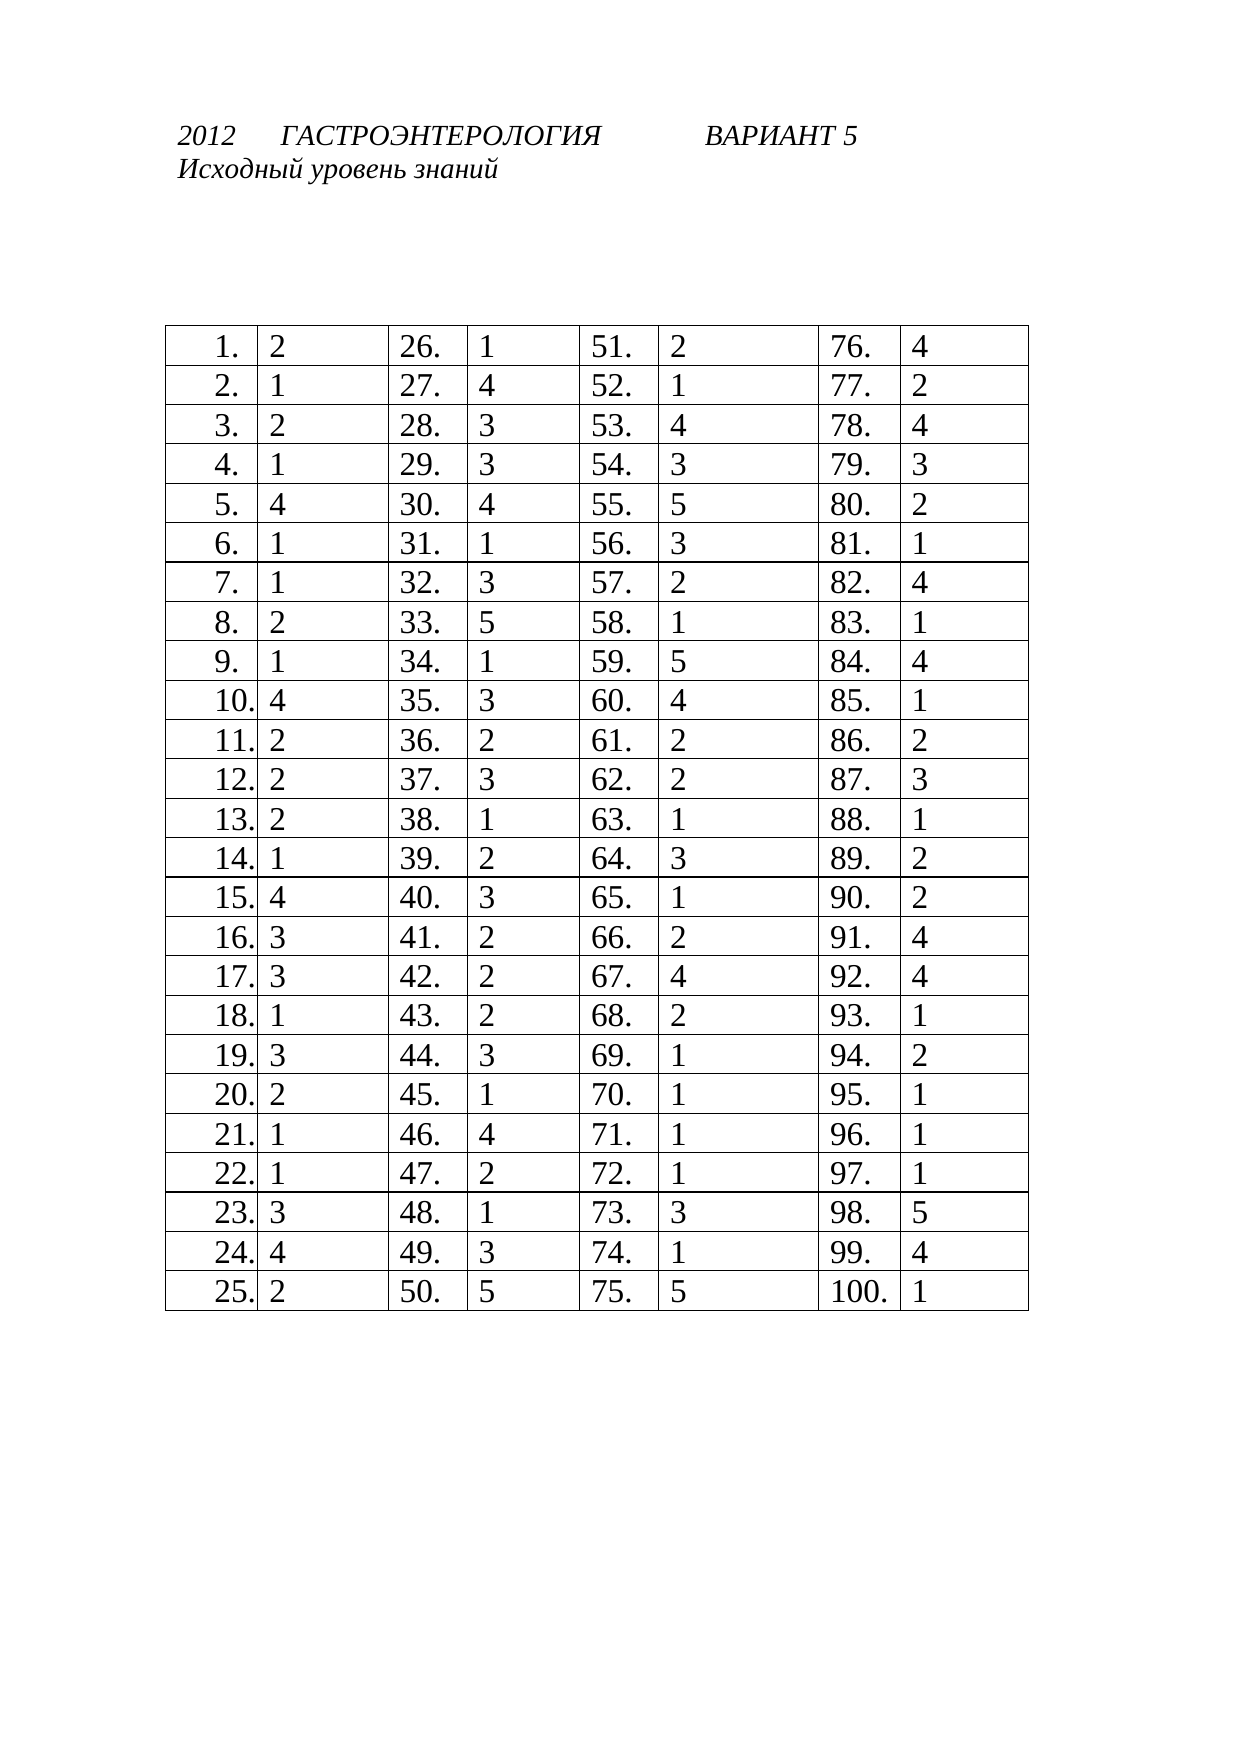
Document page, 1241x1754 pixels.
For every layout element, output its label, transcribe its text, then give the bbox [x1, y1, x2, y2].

table_cell 55. [580, 484, 658, 522]
table_cell 2 [468, 996, 579, 1034]
table_cell 92. [819, 956, 900, 994]
table_cell 2 [659, 720, 818, 758]
table_cell 99. [819, 1232, 900, 1270]
table_cell 1 [901, 523, 1028, 561]
table_cell 69. [580, 1035, 658, 1073]
table_cell 1 [659, 1035, 818, 1073]
table_cell [166, 1232, 257, 1270]
table_cell 5 [901, 1193, 1028, 1231]
table_cell [166, 759, 257, 798]
table_cell 5 [659, 1271, 818, 1309]
table_cell 5 [659, 484, 818, 522]
table_header 26. [389, 326, 467, 364]
table_cell 4 [901, 917, 1028, 955]
table_cell 4 [258, 878, 388, 916]
table_cell 41. [389, 917, 467, 955]
table_cell 1 [901, 1114, 1028, 1152]
table_cell 3 [659, 444, 818, 483]
table_cell 1 [468, 1074, 579, 1113]
table_cell 36. [389, 720, 467, 758]
table_cell 3 [468, 1035, 579, 1073]
table_cell [166, 366, 257, 404]
table_cell 57. [580, 563, 658, 601]
table_header 4 [901, 326, 1028, 364]
table_header 51. [580, 326, 658, 364]
table_cell 56. [580, 523, 658, 561]
table_cell 3 [468, 1232, 579, 1270]
table_cell 2 [659, 917, 818, 955]
table_cell 2 [468, 956, 579, 994]
table_header 2 [258, 326, 388, 364]
table_cell 5 [659, 641, 818, 679]
table_cell 3 [901, 759, 1028, 798]
table_cell 4 [659, 405, 818, 443]
table_cell 2 [901, 720, 1028, 758]
table_cell 1 [659, 1232, 818, 1270]
table_cell 1 [659, 366, 818, 404]
table_cell 2 [258, 1074, 388, 1113]
table_cell [166, 799, 257, 837]
table_cell 1 [258, 996, 388, 1034]
table_cell 68. [580, 996, 658, 1034]
table_cell 3 [468, 878, 579, 916]
table_cell 2 [258, 1271, 388, 1309]
table_cell [166, 956, 257, 994]
table_cell 54. [580, 444, 658, 483]
table_cell 4 [258, 681, 388, 719]
text 2012 ГАСТРОЭНТЕРОЛОГИЯ ВАРИАНТ 5 [177, 118, 1240, 152]
table_cell 1 [258, 1153, 388, 1191]
table_cell 1 [468, 799, 579, 837]
table_cell [166, 602, 257, 640]
table_cell 53. [580, 405, 658, 443]
table_cell 1 [659, 1114, 818, 1152]
table_cell 31. [389, 523, 467, 561]
table_cell 78. [819, 405, 900, 443]
table_cell 4 [468, 484, 579, 522]
table_cell 1 [258, 838, 388, 876]
table_cell 4 [258, 1232, 388, 1270]
table_cell 4 [659, 681, 818, 719]
table_cell [166, 838, 257, 876]
table_cell 1 [901, 602, 1028, 640]
table_cell 4 [901, 641, 1028, 679]
table_cell 4 [901, 1232, 1028, 1270]
table_cell 96. [819, 1114, 900, 1152]
table_cell [166, 1114, 257, 1152]
table_cell 1 [901, 1271, 1028, 1309]
table_cell 67. [580, 956, 658, 994]
table_cell 2 [468, 720, 579, 758]
table_cell 3 [659, 838, 818, 876]
table_cell 2 [901, 878, 1028, 916]
table_cell 3 [659, 523, 818, 561]
table_cell [166, 484, 257, 522]
table_cell 3 [901, 444, 1028, 483]
table_cell 47. [389, 1153, 467, 1191]
table_cell 2 [468, 838, 579, 876]
table_cell 3 [258, 1035, 388, 1073]
table_cell 27. [389, 366, 467, 404]
table_cell 52. [580, 366, 658, 404]
table_header [166, 326, 257, 364]
table_cell 40. [389, 878, 467, 916]
table_cell 1 [659, 1153, 818, 1191]
table_cell 77. [819, 366, 900, 404]
table_cell 60. [580, 681, 658, 719]
table_cell 1 [659, 878, 818, 916]
table_cell 59. [580, 641, 658, 679]
table_cell 4 [468, 366, 579, 404]
table_cell 74. [580, 1232, 658, 1270]
table_header 2 [659, 326, 818, 364]
table_cell [166, 1153, 257, 1191]
table_cell 1 [258, 366, 388, 404]
table_cell 70. [580, 1074, 658, 1113]
table_cell 44. [389, 1035, 467, 1073]
table_cell 91. [819, 917, 900, 955]
table_cell 30. [389, 484, 467, 522]
table_cell 3 [659, 1193, 818, 1231]
table_cell 32. [389, 563, 467, 601]
table_cell 73. [580, 1193, 658, 1231]
table_cell 58. [580, 602, 658, 640]
table_cell 90. [819, 878, 900, 916]
table_cell 79. [819, 444, 900, 483]
table_cell 33. [389, 602, 467, 640]
table_cell 2 [468, 1153, 579, 1191]
table_cell 5 [468, 602, 579, 640]
table_cell 43. [389, 996, 467, 1034]
table_cell 82. [819, 563, 900, 601]
table_cell 3 [258, 1193, 388, 1231]
table_cell 87. [819, 759, 900, 798]
table_cell 71. [580, 1114, 658, 1152]
table_cell 39. [389, 838, 467, 876]
table_cell 4 [901, 405, 1028, 443]
table_cell 38. [389, 799, 467, 837]
table_cell 98. [819, 1193, 900, 1231]
text Исходный уровень знаний [177, 152, 1152, 185]
table_cell 93. [819, 996, 900, 1034]
table_cell 3 [258, 917, 388, 955]
table_cell 28. [389, 405, 467, 443]
table_cell 75. [580, 1271, 658, 1309]
table_cell [166, 996, 257, 1034]
table_header 1 [468, 326, 579, 364]
table_cell 81. [819, 523, 900, 561]
table_header 76. [819, 326, 900, 364]
table_cell 1 [901, 681, 1028, 719]
table_cell [166, 641, 257, 679]
table_cell 42. [389, 956, 467, 994]
table_cell 4 [901, 563, 1028, 601]
table_cell 2 [659, 759, 818, 798]
table_cell 63. [580, 799, 658, 837]
table_cell 2 [901, 838, 1028, 876]
table_cell 2 [468, 917, 579, 955]
table_cell 37. [389, 759, 467, 798]
table_cell 65. [580, 878, 658, 916]
table_cell 2 [901, 484, 1028, 522]
table_cell 95. [819, 1074, 900, 1113]
table_cell 1 [901, 996, 1028, 1034]
table_cell 94. [819, 1035, 900, 1073]
table_cell [166, 878, 257, 916]
table_cell 72. [580, 1153, 658, 1191]
table_cell 34. [389, 641, 467, 679]
table_cell 4 [901, 956, 1028, 994]
table_cell 1 [258, 444, 388, 483]
table_cell 61. [580, 720, 658, 758]
table_cell 1 [258, 641, 388, 679]
table_cell 1 [901, 1074, 1028, 1113]
table_cell 50. [389, 1271, 467, 1309]
table_cell 1 [258, 563, 388, 601]
table_cell 2 [258, 602, 388, 640]
table_cell 80. [819, 484, 900, 522]
table_cell [166, 1074, 257, 1113]
table_cell 89. [819, 838, 900, 876]
table_cell [166, 1035, 257, 1073]
table_cell 4 [659, 956, 818, 994]
table_cell 35. [389, 681, 467, 719]
table_cell 1 [659, 799, 818, 837]
table_cell 62. [580, 759, 658, 798]
table_cell 3 [468, 405, 579, 443]
table_cell [166, 523, 257, 561]
table_cell 48. [389, 1193, 467, 1231]
table_cell 88. [819, 799, 900, 837]
table_cell 4 [468, 1114, 579, 1152]
table_cell 66. [580, 917, 658, 955]
table_cell 97. [819, 1153, 900, 1191]
table_cell 3 [468, 444, 579, 483]
table_cell 2 [258, 405, 388, 443]
table_cell 5 [468, 1271, 579, 1309]
table_cell 2 [901, 1035, 1028, 1073]
table_cell 45. [389, 1074, 467, 1113]
table_cell 1 [901, 799, 1028, 837]
table_cell 49. [389, 1232, 467, 1270]
table_cell 3 [468, 563, 579, 601]
table_cell 2 [659, 563, 818, 601]
table_cell 1 [258, 1114, 388, 1152]
table_cell 2 [258, 720, 388, 758]
table_cell 1 [468, 523, 579, 561]
table_cell 2 [258, 759, 388, 798]
table_cell 2 [258, 799, 388, 837]
table_cell 1 [659, 602, 818, 640]
table_cell 1 [468, 641, 579, 679]
table_cell 1 [468, 1193, 579, 1231]
table_cell 85. [819, 681, 900, 719]
table_cell [166, 681, 257, 719]
table_cell 64. [580, 838, 658, 876]
table_cell [166, 563, 257, 601]
table_cell 86. [819, 720, 900, 758]
table_cell [166, 917, 257, 955]
table_cell 2 [901, 366, 1028, 404]
table_cell 1 [901, 1153, 1028, 1191]
table_cell 29. [389, 444, 467, 483]
table_cell 3 [468, 759, 579, 798]
table_cell 3 [258, 956, 388, 994]
table_cell 46. [389, 1114, 467, 1152]
table_cell 100. [819, 1271, 900, 1309]
table_cell [166, 1271, 257, 1309]
table_cell [166, 1193, 257, 1231]
table_cell 84. [819, 641, 900, 679]
table_cell 1 [258, 523, 388, 561]
table_cell 83. [819, 602, 900, 640]
table_cell [166, 405, 257, 443]
table_cell 2 [659, 996, 818, 1034]
table_cell 1 [659, 1074, 818, 1113]
table_cell [166, 720, 257, 758]
table_cell 4 [258, 484, 388, 522]
table_cell [166, 444, 257, 483]
table_cell 3 [468, 681, 579, 719]
